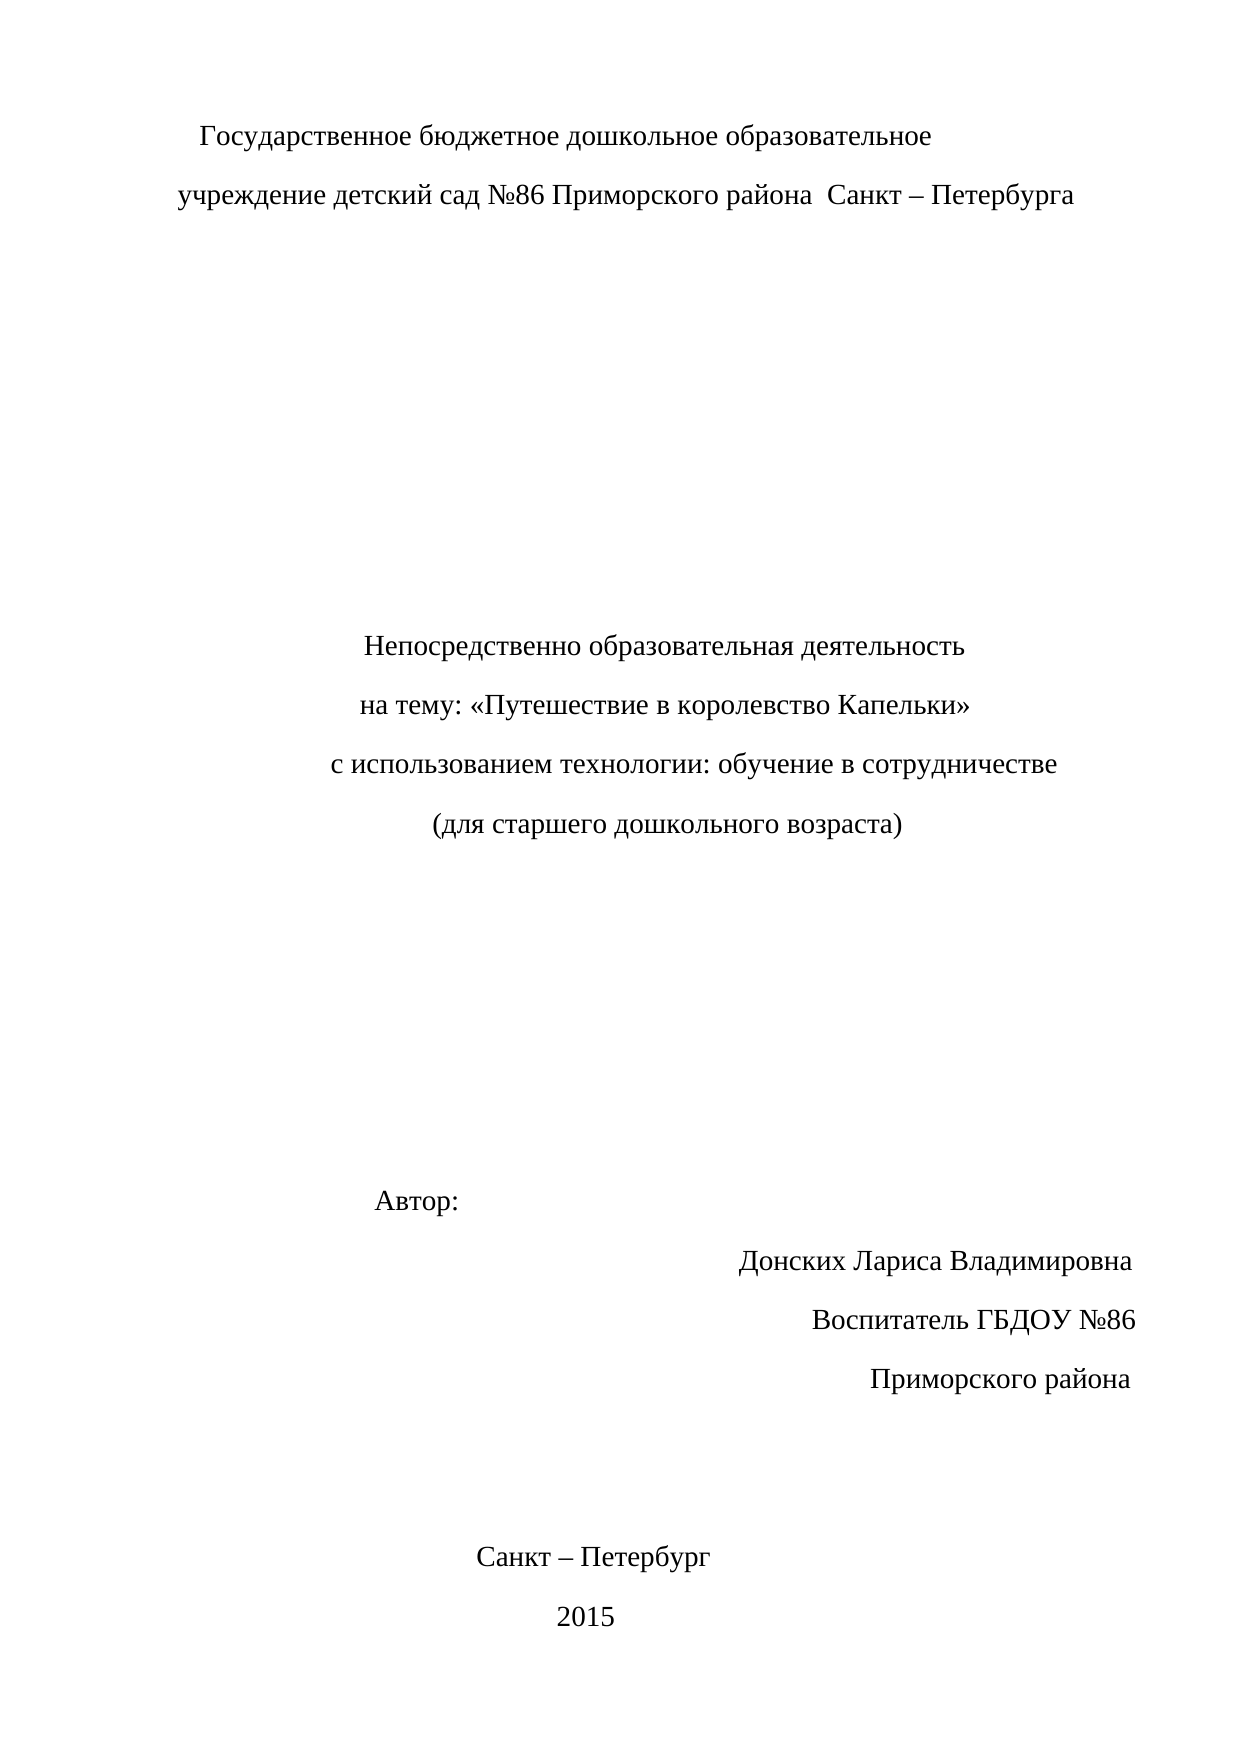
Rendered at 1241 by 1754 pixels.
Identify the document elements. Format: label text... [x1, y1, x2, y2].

text Непосредственно образовательная деятельность [177, 628, 1152, 661]
text учреждение детский сад №86 Приморского района Санкт – Петербурга [177, 177, 1152, 211]
text Воспитатель ГБДОУ №86 [177, 1302, 1152, 1336]
text (для старшего дошкольного возраста) [148, 806, 1152, 839]
text на тему: «Путешествие в королевство Капельки» [177, 687, 1152, 721]
text Государственное бюджетное дошкольное образовательное [177, 118, 1152, 152]
text с использованием технологии: обучение в сотрудничестве [177, 746, 1152, 780]
text Автор: [177, 1183, 1152, 1217]
text Донских Лариса Владимировна [177, 1243, 1152, 1276]
text 2015 [177, 1599, 1152, 1632]
text Санкт – Петербург [177, 1539, 1152, 1573]
text Приморского района [177, 1361, 1152, 1395]
